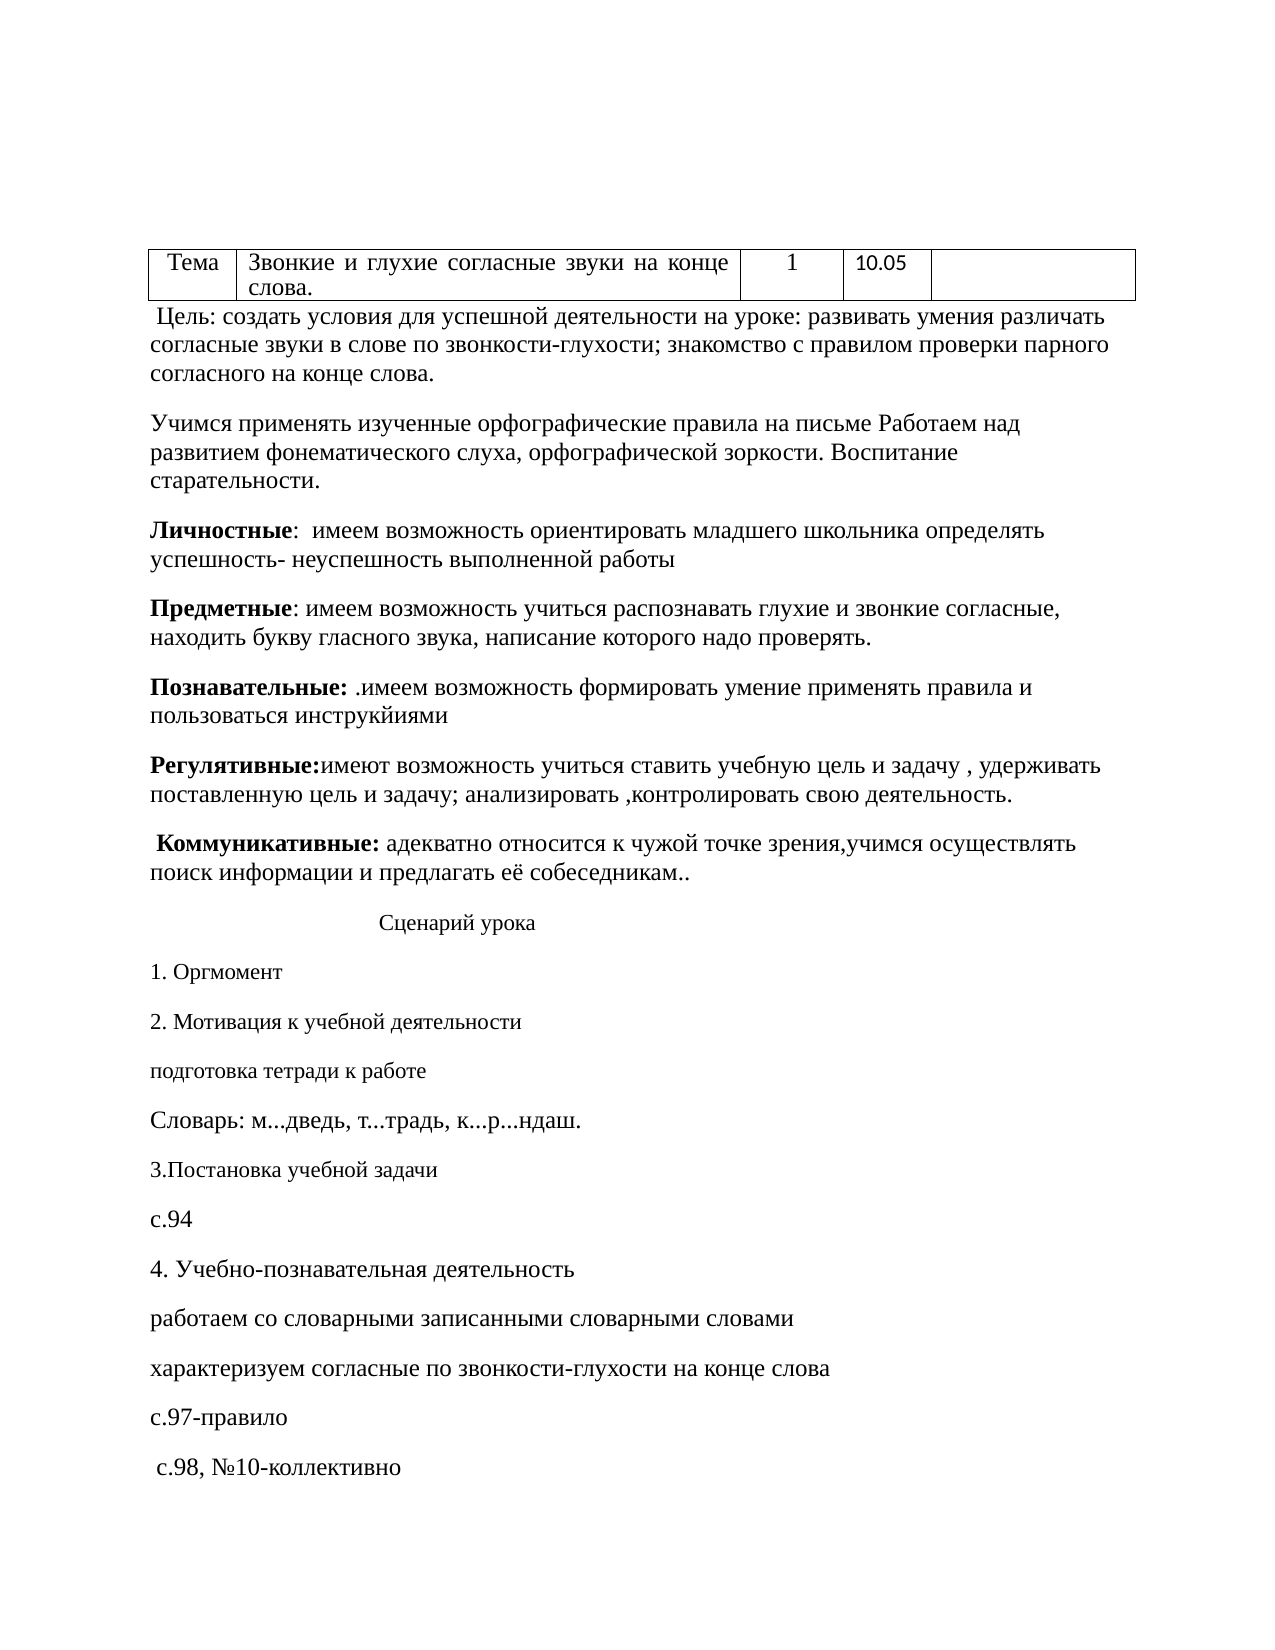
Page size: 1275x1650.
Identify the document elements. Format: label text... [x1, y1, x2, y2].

text 1. Оргмомент [150, 957, 1125, 985]
text с.94 [150, 1204, 1125, 1233]
table_header 1 [741, 250, 843, 300]
text с.98, №10-коллективно [150, 1452, 1125, 1481]
text Учимся применять изученные орфографические правила на письме Работаем над развитием фонематического слуха, орфографической зоркости. Воспитание старательности. [150, 408, 1125, 494]
table_header [932, 250, 1135, 300]
table_header Тема [149, 250, 236, 300]
text характеризуем согласные по звонкости-глухости на конце слова [150, 1353, 1125, 1382]
text подготовка тетради к работе [150, 1056, 1125, 1084]
table_header Звонкие и глухие согласные звуки на конце слова. [237, 250, 740, 300]
text Личностные: имеем возможность ориентировать младшего школьника определять успешность- неуспешность выполненной работы [150, 515, 1125, 573]
text Познавательные: .имеем возможность формировать умение применять правила и пользоваться инструкйиями [150, 672, 1125, 729]
text 4. Учебно-познавательная деятельность [150, 1254, 1125, 1283]
text Регулятивные:имеют возможность учиться ставить учебную цель и задачу , удерживать поставленную цель и задачу; анализировать ,контролировать свою деятельность. [150, 750, 1125, 808]
text Коммуникативные: адекватно относится к чужой точке зрения,учимся осуществлять поиск информации и предлагать её собеседникам.. [150, 829, 1125, 886]
text Словарь: м...дведь, т...традь, к...р...ндаш. [150, 1105, 1125, 1134]
text Сценарий урока [150, 907, 1125, 936]
text с.97-правило [150, 1403, 1125, 1432]
text Цель: создать условия для успешной деятельности на уроке: развивать умения различать согласные звуки в слове по звонкости-глухости; знакомство с правилом проверки парного согласного на конце слова. [150, 301, 1125, 387]
text Предметные: имеем возможность учиться распознавать глухие и звонкие согласные, находить букву гласного звука, написание которого надо проверять. [150, 594, 1125, 651]
table_header 10.05 [844, 250, 931, 300]
text работаем со словарными записанными словарными словами [150, 1304, 1125, 1332]
text 2. Мотивация к учебной деятельности [150, 1006, 1125, 1035]
text 3.Постановка учебной задачи [150, 1155, 1125, 1184]
